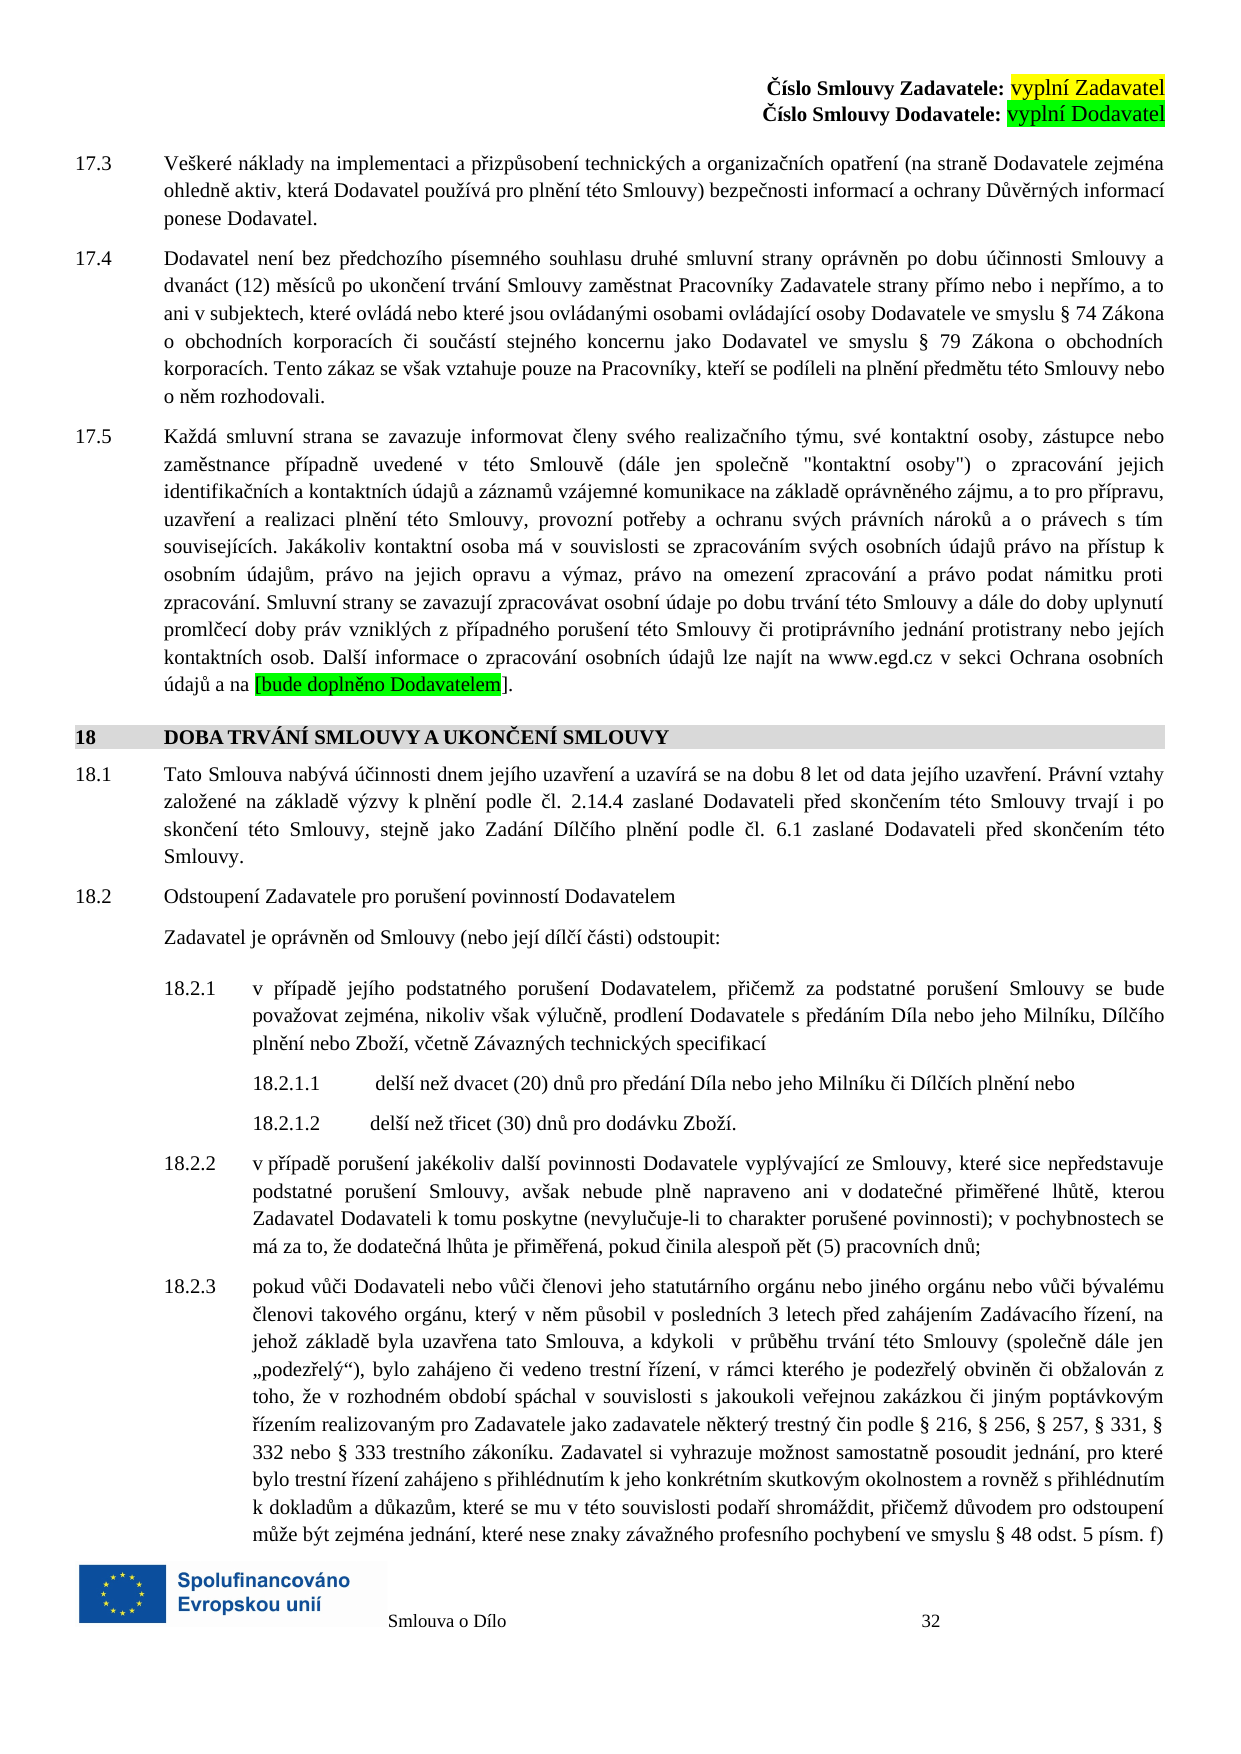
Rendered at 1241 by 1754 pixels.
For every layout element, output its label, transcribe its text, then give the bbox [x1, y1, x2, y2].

text Každá smluvní strana se zavazuje informovat členy svého realizačního týmu, své kontaktní osoby, zástupce nebo zaměstnance případně uvedené v této Smlouvě (dále jen společně "kontaktní osoby") o zpracování jejich identifikačních a kontaktních údajů a záznamů vzájemné komunikace na základě oprávněného zájmu, a to pro přípravu, uzavření a realizaci plnění této Smlouvy, provozní potřeby a ochranu svých právních nároků a o právech s tím souvisejících. Jakákoliv kontaktní osoba má v souvislosti se zpracováním svých osobních údajů právo na přístup k osobním údajům, právo na jejich opravu a výmaz, právo na omezení zpracování a právo podat námitku proti zpracování. Smluvní strany se zavazují zpracovávat osobní údaje po dobu trvání této Smlouvy a dále do doby uplynutí promlčecí doby práv vzniklých z případného porušení této Smlouvy či protiprávního jednání protistrany nebo jejích kontaktních osob. Další informace o zpracování osobních údajů lze najít na www.egd.cz v sekci Ochrana osobních údajů a na [bude doplněno Dodavatelem]. [75, 424, 1165, 696]
text Zadavatel je oprávněn od Smlouvy (nebo její dílčí části) odstoupit: [164, 924, 1165, 949]
text v případě jejího podstatného porušení Dodavatelem, přičemž za podstatné porušení Smlouvy se bude považovat zejména, nikoliv však výlučně, prodlení Dodavatele s předáním Díla nebo jeho Milníku, Dílčího plnění nebo Zboží, včetně Závazných technických specifikací [164, 976, 1165, 1055]
text Dodavatel není bez předchozího písemného souhlasu druhé smluvní strany oprávněn po dobu účinnosti Smlouvy a dvanáct (12) měsíců po ukončení trvání Smlouvy zaměstnat Pracovníky Zadavatele strany přímo nebo i nepřímo, a to ani v subjektech, které ovládá nebo které jsou ovládanými osobami ovládající osoby Dodavatele ve smyslu § 74 Zákona o obchodních korporacích či součástí stejného koncernu jako Dodavatel ve smyslu § 79 Zákona o obchodních korporacích. Tento zákaz se však vztahuje pouze na Pracovníky, kteří se podíleli na plnění předmětu této Smlouvy nebo o něm rozhodovali. [75, 246, 1165, 408]
text delší než třicet (30) dnů pro dodávku Zboží. [252, 1111, 1165, 1135]
text delší než dvacet (20) dnů pro předání Díla nebo jeho Milníku či Dílčích plnění nebo [252, 1071, 1165, 1095]
text Tato Smlouva nabývá účinnosti dnem jejího uzavření a uzavírá se na dobu 8 let od data jejího uzavření. Právní vztahy založené na základě výzvy k plnění podle čl. 2.14.4 zaslané Dodavateli před skončením této Smlouvy trvají i po skončení této Smlouvy, stejně jako Zadání Dílčího plnění podle čl. 6.1 zaslané Dodavateli před skončením této Smlouvy. [75, 762, 1165, 868]
picture [75, 1561, 388, 1627]
text Veškeré náklady na implementaci a přizpůsobení technických a organizačních opatření (na straně Dodavatele zejména ohledně aktiv, která Dodavatel používá pro plnění této Smlouvy) bezpečnosti informací a ochrany Důvěrných informací ponese Dodavatel. [75, 151, 1165, 230]
text v případě porušení jakékoliv další povinnosti Dodavatele vyplývající ze Smlouvy, které sice nepředstavuje podstatné porušení Smlouvy, avšak nebude plně napraveno ani v dodatečné přiměřené lhůtě, kterou Zadavatel Dodavateli k tomu poskytne (nevylučuje-li to charakter porušené povinnosti); v pochybnostech se má za to, že dodatečná lhůta je přiměřená, pokud činila alespoň pět (5) pracovních dnů; [164, 1151, 1165, 1258]
text Odstoupení Zadavatele pro porušení povinností Dodavatelem [75, 884, 1165, 908]
subtitle Doba trvání Smlouvy a ukončení Smlouvy [75, 725, 1165, 749]
